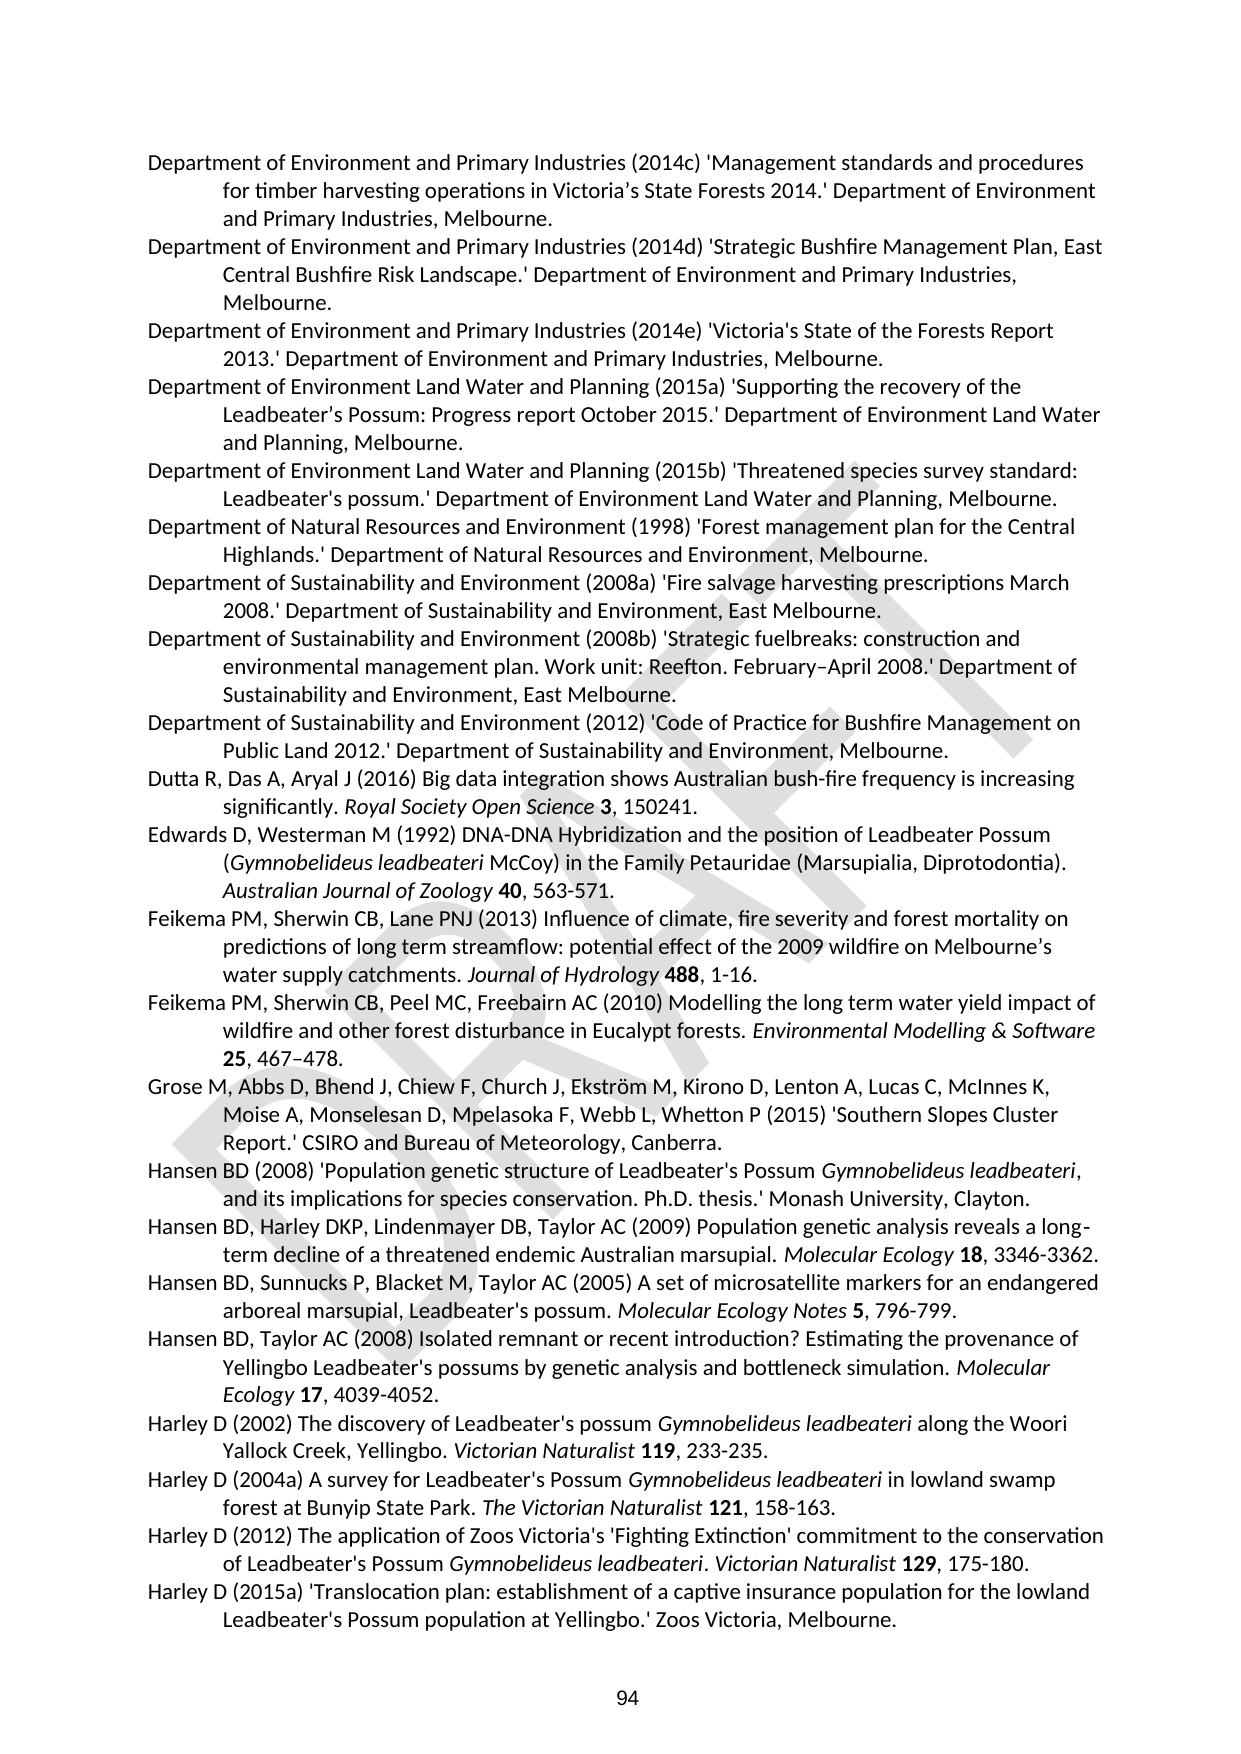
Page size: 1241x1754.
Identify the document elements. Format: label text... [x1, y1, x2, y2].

text Grose M, Abbs D, Bhend J, Chiew F, Church J, Ekström M, Kirono D, Lenton A, Lucas C, McInnes K, Moise A, Monselesan D, Mpelasoka F, Webb L, Whetton P (2015) 'Southern Slopes Cluster Report.' CSIRO and Bureau of Meteorology, Canberra. [148, 1072, 1107, 1156]
text Feikema PM, Sherwin CB, Lane PNJ (2013) Influence of climate, fire severity and forest mortality on predictions of long term streamflow: potential effect of the 2009 wildfire on Melbourne’s water supply catchments. Journal of Hydrology 488, 1-16. [148, 904, 1107, 988]
text Department of Sustainability and Environment (2008a) 'Fire salvage harvesting prescriptions March 2008.' Department of Sustainability and Environment, East Melbourne. [148, 568, 1107, 624]
text Department of Sustainability and Environment (2012) 'Code of Practice for Bushfire Management on Public Land 2012.' Department of Sustainability and Environment, Melbourne. [148, 708, 1107, 764]
text Department of Sustainability and Environment (2008b) 'Strategic fuelbreaks: construction and environmental management plan. Work unit: Reefton. February–April 2008.' Department of Sustainability and Environment, East Melbourne. [148, 624, 1107, 708]
text Edwards D, Westerman M (1992) DNA-DNA Hybridization and the position of Leadbeater Possum (Gymnobelideus leadbeateri McCoy) in the Family Petauridae (Marsupialia, Diprotodontia). Australian Journal of Zoology 40, 563-571. [148, 820, 1107, 904]
text Harley D (2004a) A survey for Leadbeater's Possum Gymnobelideus leadbeateri in lowland swamp forest at Bunyip State Park. The Victorian Naturalist 121, 158-163. [148, 1465, 1107, 1521]
text Harley D (2012) The application of Zoos Victoria's 'Fighting Extinction' commitment to the conservation of Leadbeater's Possum Gymnobelideus leadbeateri. Victorian Naturalist 129, 175-180. [148, 1521, 1107, 1577]
text Harley D (2002) The discovery of Leadbeater's possum Gymnobelideus leadbeateri along the Woori Yallock Creek, Yellingbo. Victorian Naturalist 119, 233-235. [148, 1409, 1107, 1465]
text Department of Environment and Primary Industries (2014e) 'Victoria's State of the Forests Report 2013.' Department of Environment and Primary Industries, Melbourne. [148, 316, 1107, 372]
text Department of Environment and Primary Industries (2014c) 'Management standards and procedures for timber harvesting operations in Victoria’s State Forests 2014.' Department of Environment and Primary Industries, Melbourne. [148, 148, 1107, 232]
text Department of Environment Land Water and Planning (2015a) 'Supporting the recovery of the Leadbeater’s Possum: Progress report October 2015.' Department of Environment Land Water and Planning, Melbourne. [148, 372, 1107, 456]
text Dutta R, Das A, Aryal J (2016) Big data integration shows Australian bush-fire frequency is increasing significantly. Royal Society Open Science 3, 150241. [148, 764, 1107, 820]
text Harley D (2015a) 'Translocation plan: establishment of a captive insurance population for the lowland Leadbeater's Possum population at Yellingbo.' Zoos Victoria, Melbourne. [148, 1577, 1107, 1633]
text Department of Natural Resources and Environment (1998) 'Forest management plan for the Central Highlands.' Department of Natural Resources and Environment, Melbourne. [148, 512, 1107, 568]
text Hansen BD, Taylor AC (2008) Isolated remnant or recent introduction? Estimating the provenance of Yellingbo Leadbeater's possums by genetic analysis and bottleneck simulation. Molecular Ecology 17, 4039-4052. [148, 1324, 1107, 1409]
text Hansen BD, Sunnucks P, Blacket M, Taylor AC (2005) A set of microsatellite markers for an endangered arboreal marsupial, Leadbeater's possum. Molecular Ecology Notes 5, 796-799. [148, 1268, 1107, 1324]
text Department of Environment Land Water and Planning (2015b) 'Threatened species survey standard: Leadbeater's possum.' Department of Environment Land Water and Planning, Melbourne. [148, 456, 1107, 512]
text Department of Environment and Primary Industries (2014d) 'Strategic Bushfire Management Plan, East Central Bushfire Risk Landscape.' Department of Environment and Primary Industries, Melbourne. [148, 232, 1107, 316]
text Feikema PM, Sherwin CB, Peel MC, Freebairn AC (2010) Modelling the long term water yield impact of wildfire and other forest disturbance in Eucalypt forests. Environmental Modelling & Software 25, 467–478. [148, 988, 1107, 1072]
text Hansen BD (2008) 'Population genetic structure of Leadbeater's Possum Gymnobelideus leadbeateri, and its implications for species conservation. Ph.D. thesis.' Monash University, Clayton. [148, 1156, 1107, 1212]
text Hansen BD, Harley DKP, Lindenmayer DB, Taylor AC (2009) Population genetic analysis reveals a long‐term decline of a threatened endemic Australian marsupial. Molecular Ecology 18, 3346-3362. [148, 1212, 1107, 1268]
